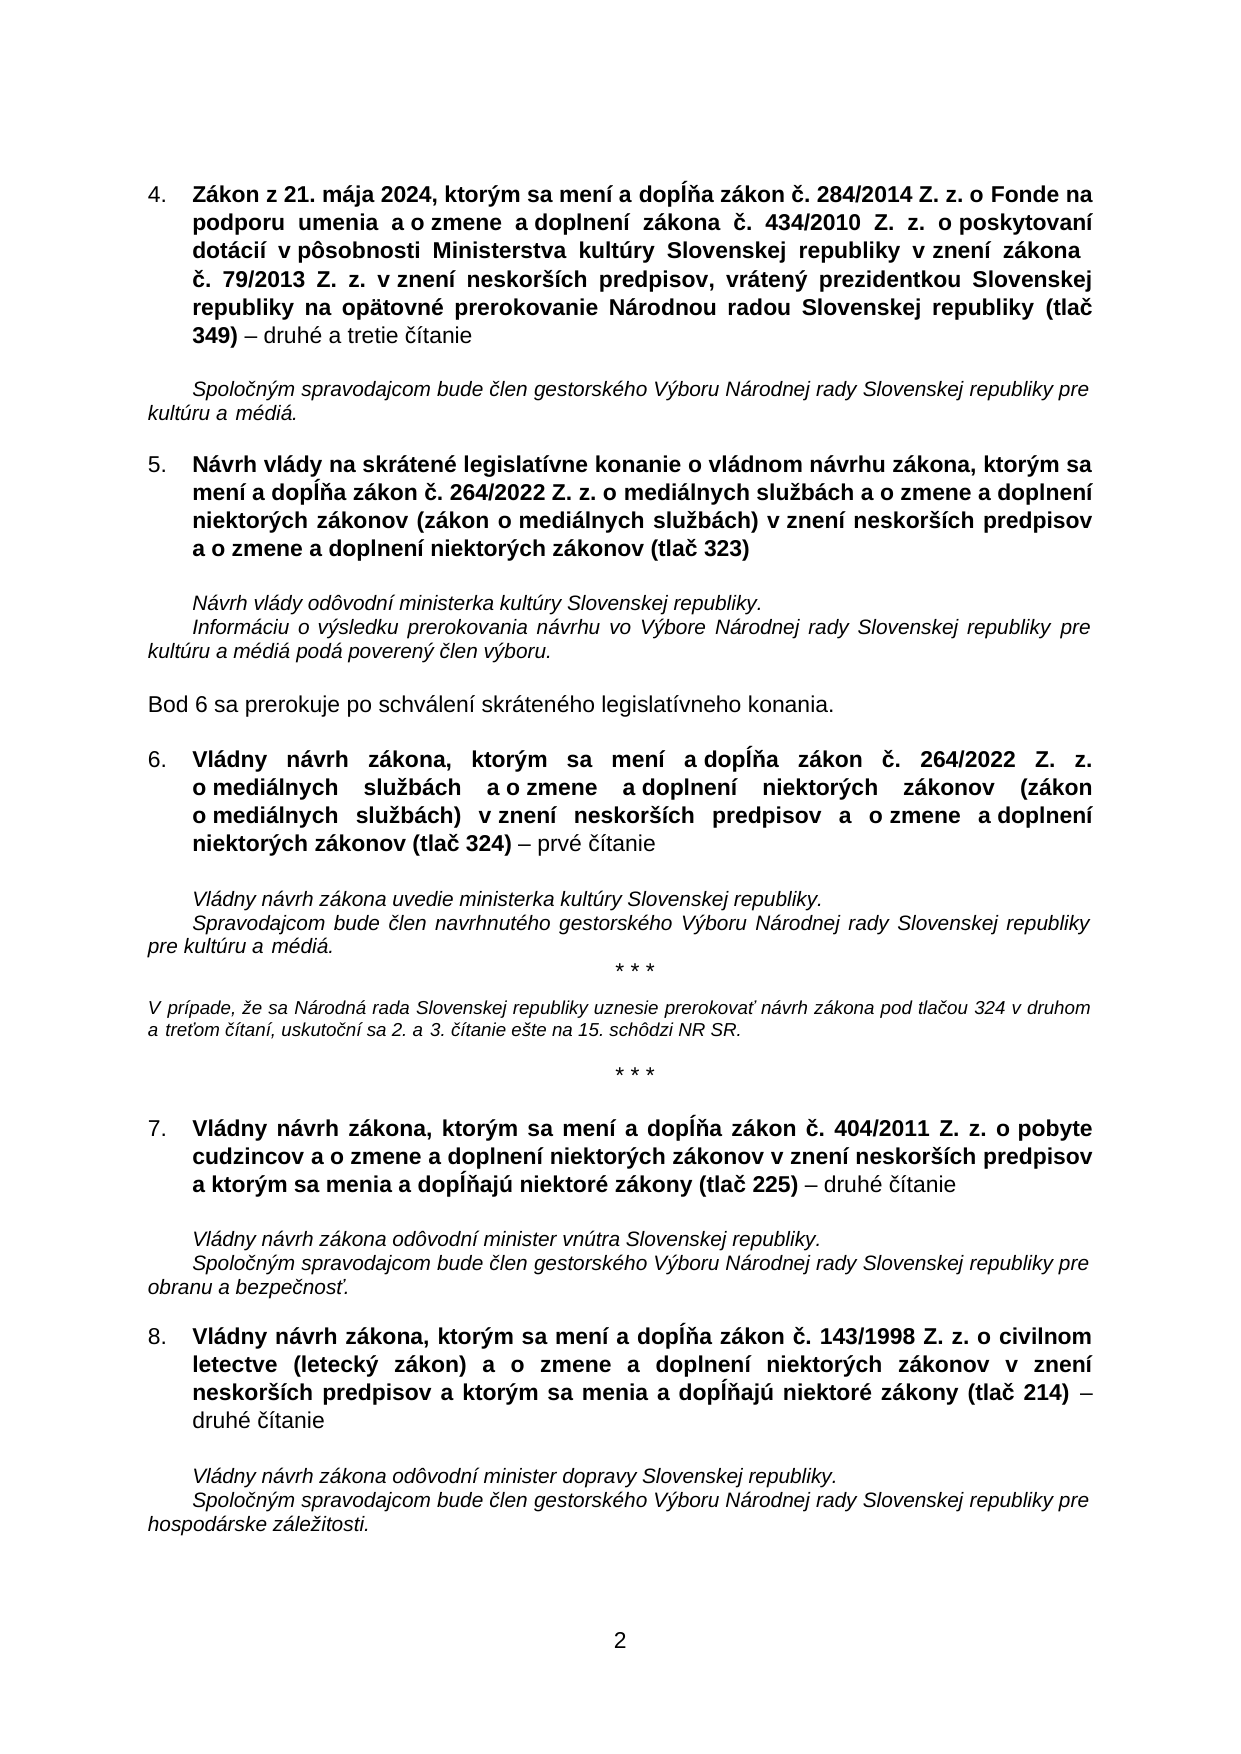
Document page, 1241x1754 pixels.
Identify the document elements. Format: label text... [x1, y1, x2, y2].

text Spravodajcom bude člen navrhnutého gestorského Výboru Národnej rady Slovenskej republiky pre kultúru a médiá. [148, 910, 1092, 958]
text * * * [148, 958, 1092, 984]
list Vládny návrh zákona, ktorým sa mení a dopĺňa zákon č. 264/2022 Z. z. o mediálnych službách a o zmene a doplnení niektorých zákonov (zákon o mediálnych službách) v znení neskorších predpisov a o zmene a doplnení niektorých zákonov (tlač 324) – prvé čítanie [148, 746, 1092, 856]
text Návrh vlády odôvodní ministerka kultúry Slovenskej republiky. [148, 591, 1092, 615]
text Vládny návrh zákona uvedie ministerka kultúry Slovenskej republiky. [148, 886, 1092, 910]
text V prípade, že sa Národná rada Slovenskej republiky uznesie prerokovať návrh zákona pod tlačou 324 v druhom a treťom čítaní, uskutoční sa 2. a 3. čítanie ešte na 15. schôdzi NR SR. [148, 997, 1092, 1040]
text * * * [148, 1062, 1092, 1088]
list Zákon z 21. mája 2024, ktorým sa mení a dopĺňa zákon č. 284/2014 Z. z. o Fonde na podporu umenia a o zmene a doplnení zákona č. 434/2010 Z. z. o poskytovaní dotácií v pôsobnosti Ministerstva kultúry Slovenskej republiky v znení zákona č. 79/2013 Z. z. v znení neskorších predpisov, vrátený prezidentkou Slovenskej republiky na opätovné prerokovanie Národnou radou Slovenskej republiky (tlač 349) – druhé a tretie čítanie [148, 181, 1092, 348]
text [148, 1463, 1092, 1487]
text Vládny návrh zákona odôvodní minister vnútra Slovenskej republiky. [148, 1227, 1092, 1251]
text Spoločným spravodajcom bude člen gestorského Výboru Národnej rady Slovenskej republiky pre hospodárske záležitosti. [148, 1487, 1092, 1535]
text Bod 6 sa prerokuje po schválení skráteného legislatívneho konania. [148, 691, 1092, 718]
list Vládny návrh zákona, ktorým sa mení a dopĺňa zákon č. 404/2011 Z. z. o pobyte cudzincov a o zmene a doplnení niektorých zákonov v znení neskorších predpisov a ktorým sa menia a dopĺňajú niektoré zákony (tlač 225) – druhé čítanie [148, 1114, 1092, 1197]
list Vládny návrh zákona, ktorým sa mení a dopĺňa zákon č. 143/1998 Z. z. o civilnom letectve (letecký zákon) a o zmene a doplnení niektorých zákonov v znení neskorších predpisov a ktorým sa menia a dopĺňajú niektoré zákony (tlač 214) – druhé čítanie [148, 1323, 1092, 1433]
text Spoločným spravodajcom bude člen gestorského Výboru Národnej rady Slovenskej republiky pre kultúru a médiá. [148, 376, 1092, 424]
text Informáciu o výsledku prerokovania návrhu vo Výbore Národnej rady Slovenskej republiky pre kultúru a médiá podá poverený člen výboru. [148, 615, 1092, 663]
list Návrh vlády na skrátené legislatívne konanie o vládnom návrhu zákona, ktorým sa mení a dopĺňa zákon č. 264/2022 Z. z. o mediálnych službách a o zmene a doplnení niektorých zákonov (zákon o mediálnych službách) v znení neskorších predpisov a o zmene a doplnení niektorých zákonov (tlač 323) [148, 451, 1092, 561]
text Spoločným spravodajcom bude člen gestorského Výboru Národnej rady Slovenskej republiky pre obranu a bezpečnosť. [148, 1251, 1092, 1299]
